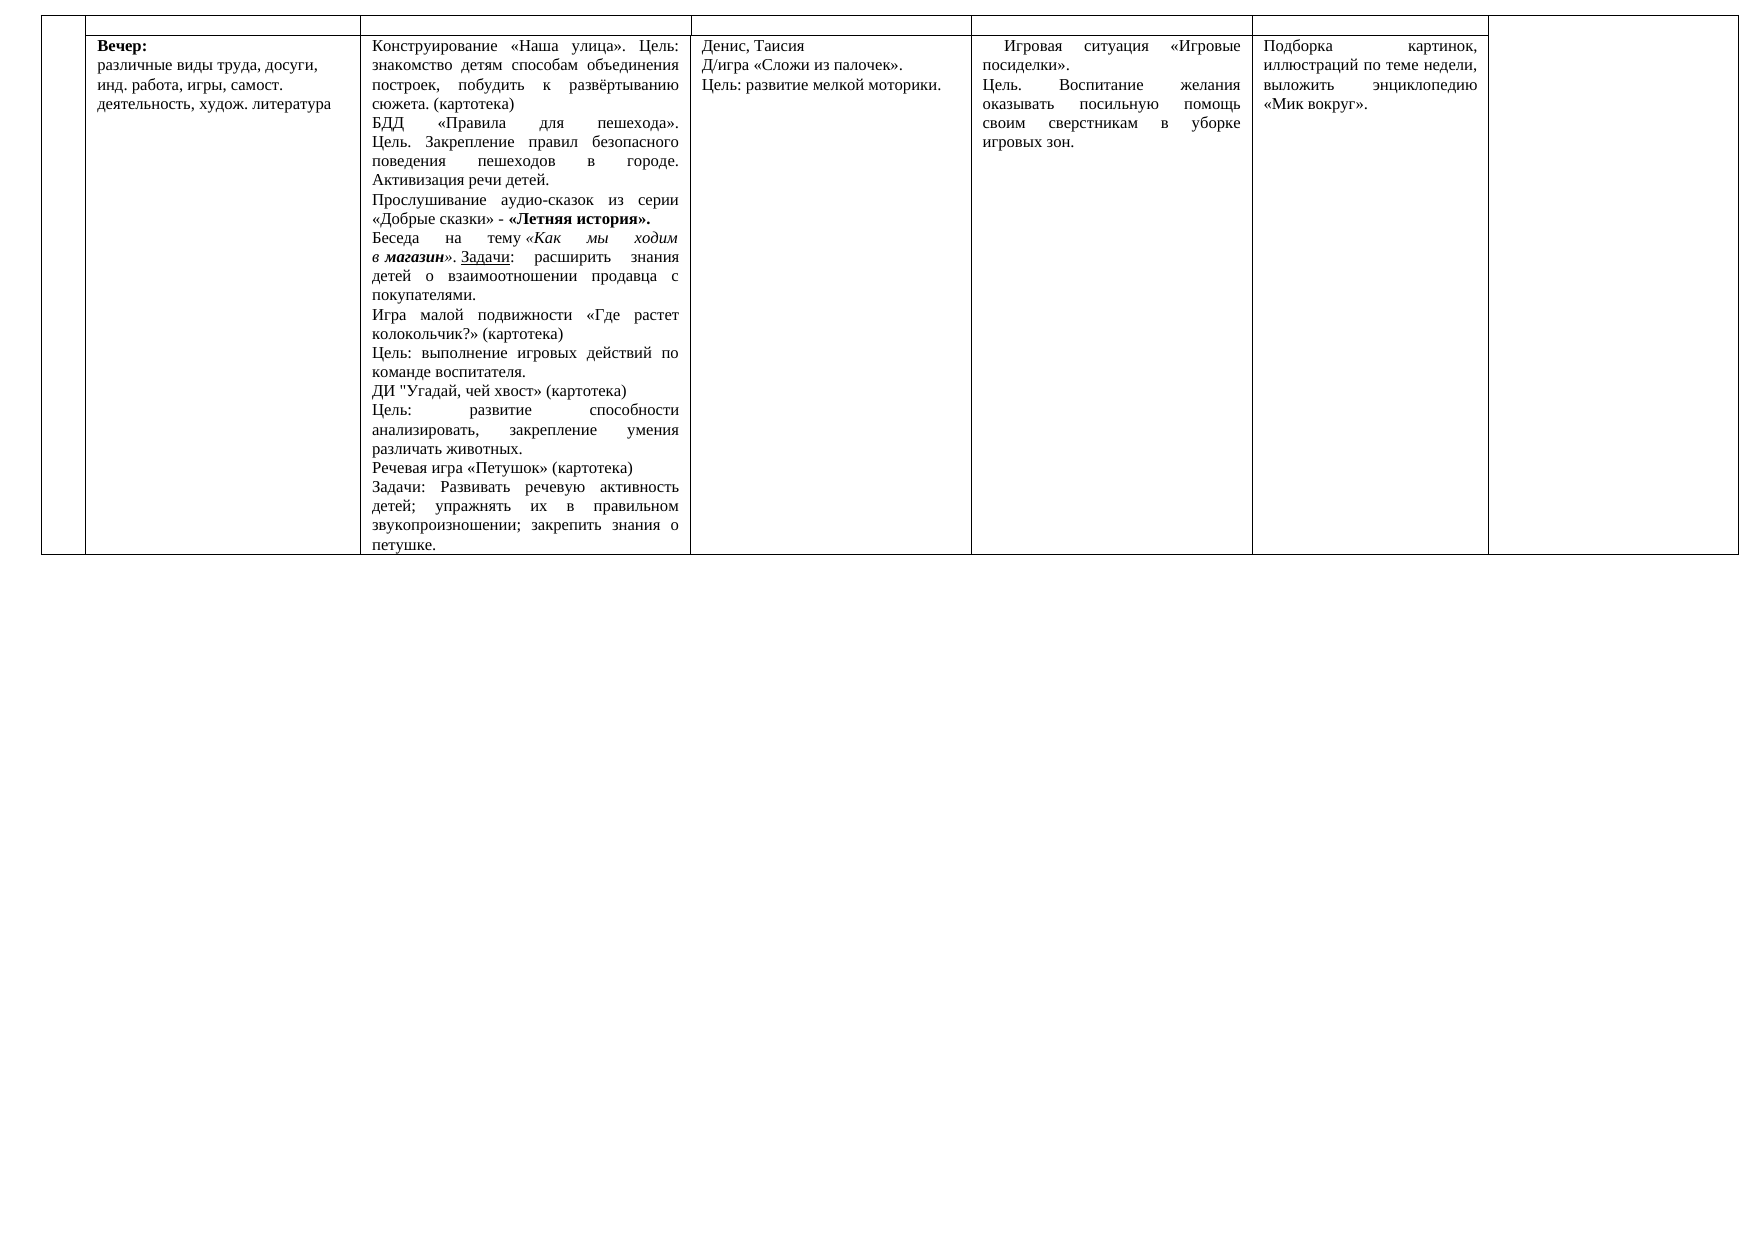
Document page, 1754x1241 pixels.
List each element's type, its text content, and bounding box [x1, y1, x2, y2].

table_cell Игровая ситуация «Игровые посиделки». Цель. Воспитание желания оказывать посильную помощь своим сверстникам в уборке игровых зон. [972, 36, 1252, 553]
table_cell Конструирование «Наша улица». Цель: знакомство детям способам объединения построек, побудить к развёртыванию сюжета. (картотека) БДД «Правила для пешехода». Цель. Закрепление правил безопасного поведения пешеходов в городе. Активизация речи детей. Прослушивание аудио-сказок из серии «Добрые сказки» - «Летняя история». Беседа на тему «Как мы ходим в магазин». Задачи: расширить знания детей о взаимоотношении продавца с покупателями. Игра малой подвижности «Где растет колокольчик?» (картотека) Цель: выполнение игровых действий по команде воспитателя. ДИ "Угадай, чей хвост» (картотека) Цель: развитие способности анализировать, закрепление умения различать животных. Речевая игра «Петушок» (картотека) Задачи: Развивать речевую активность детей; упражнять их в правильном звукопроизношении; закрепить знания о петушке. [361, 36, 690, 553]
table_cell [692, 16, 971, 35]
table_cell Вечер: различные виды труда, досуги, инд. работа, игры, самост. деятельность, худож. литература [86, 36, 360, 553]
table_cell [86, 16, 360, 35]
table_cell Подборка картинок, иллюстраций по теме недели, выложить энциклопедию «Мик вокруг». [1253, 36, 1488, 553]
table_cell [1253, 16, 1488, 35]
table_cell Денис, Таисия Д/игра «Сложи из палочек». Цель: развитие мелкой моторики. [691, 36, 971, 553]
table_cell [361, 16, 691, 35]
table_cell [972, 16, 1252, 35]
